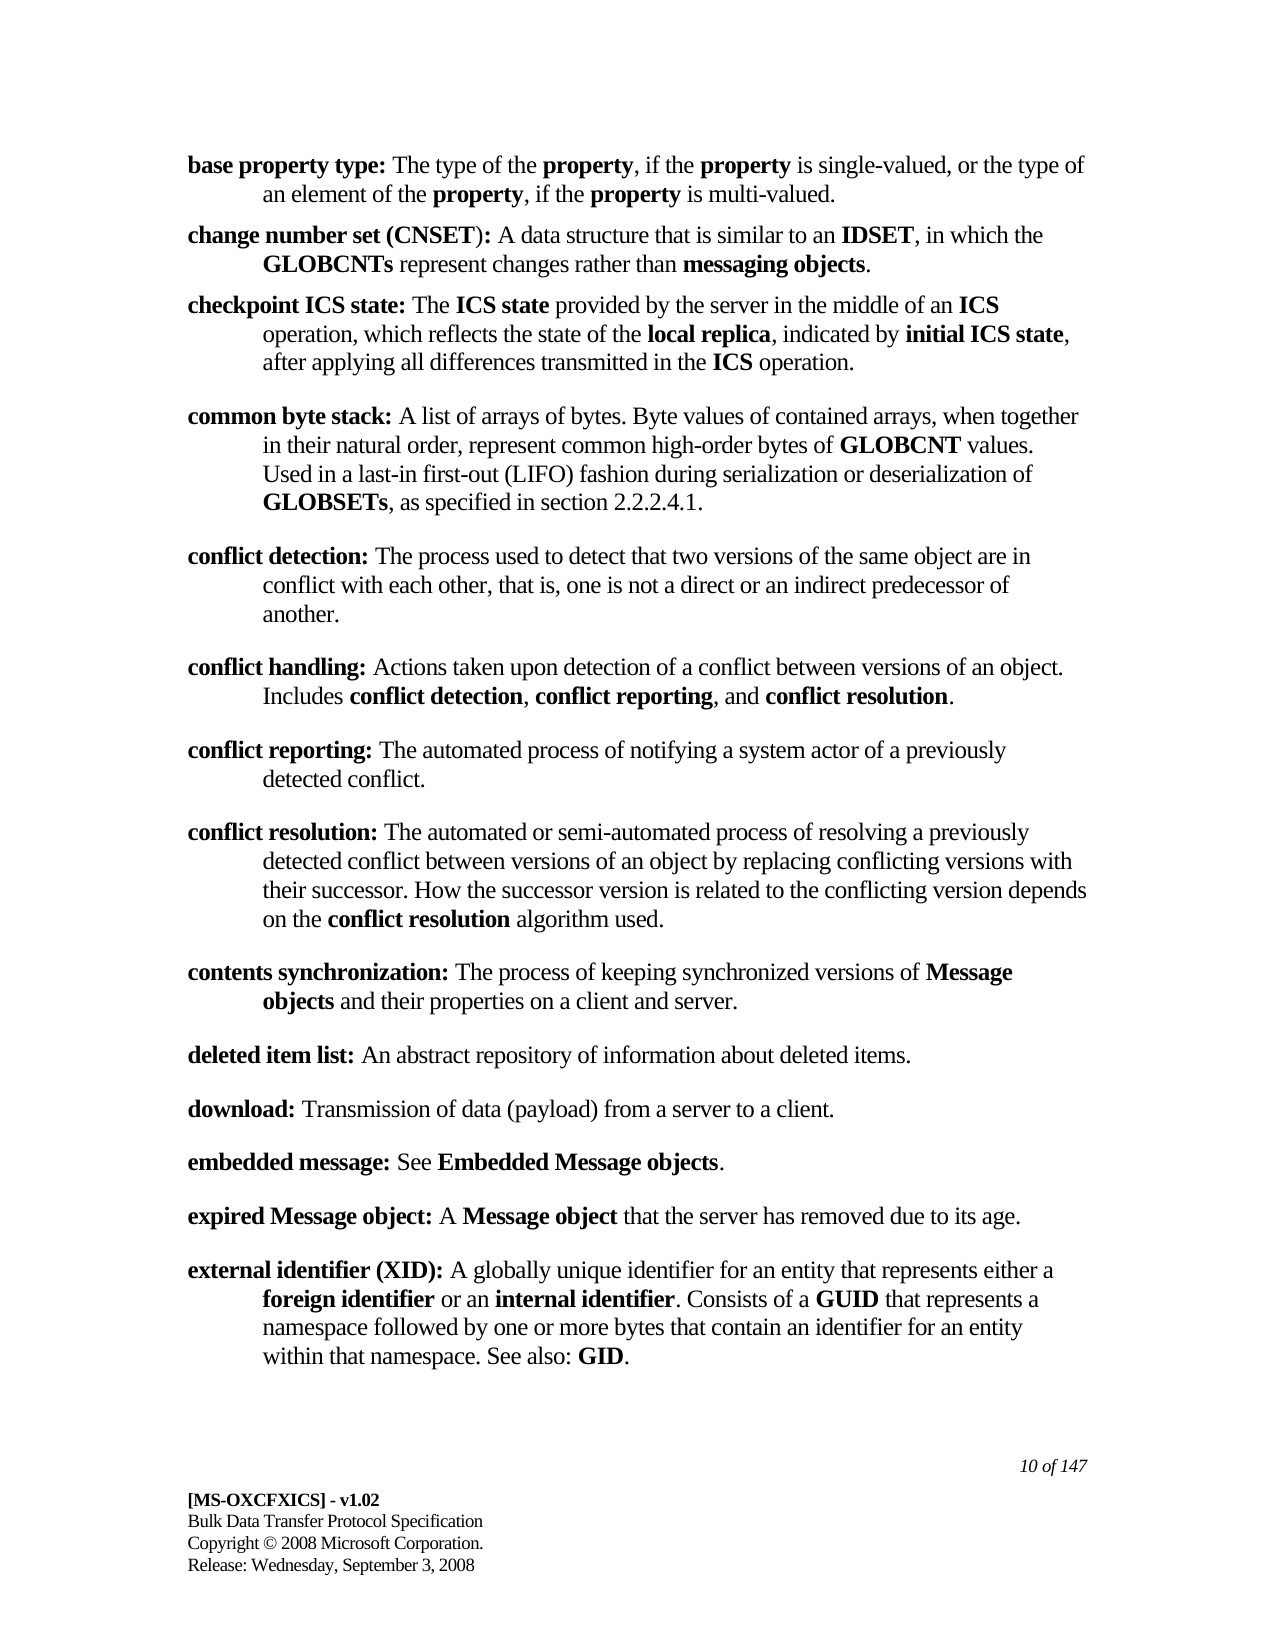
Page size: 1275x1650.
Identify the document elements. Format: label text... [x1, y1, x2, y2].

text embedded message: See Embedded Message objects. [187, 1147, 1087, 1176]
text expired Message object: A Message object that the server has removed due to its age. [187, 1201, 1087, 1230]
text contents synchronization: The process of keeping synchronized versions of Message objects and their properties on a client and server. [187, 957, 1087, 1015]
text common byte stack: A list of arrays of bytes. Byte values of contained arrays, when together in their natural order, represent common high-order bytes of GLOBCNT values. Used in a last-in first-out (LIFO) fashion during serialization or deserialization of GLOBSETs, as specified in section 2.2.2.4.1. [187, 401, 1087, 516]
text checkpoint ICS state: The ICS state provided by the server in the middle of an ICS operation, which reflects the state of the local replica, indicated by initial ICS state, after applying all differences transmitted in the ICS operation. [187, 290, 1087, 376]
text deleted item list: An abstract repository of information about deleted items. [187, 1040, 1087, 1069]
text base property type: The type of the property, if the property is single-valued, or the type of an element of the property, if the property is multi-valued. [187, 150, 1087, 207]
text external identifier (XID): A globally unique identifier for an entity that represents either a foreign identifier or an internal identifier. Consists of a GUID that represents a namespace followed by one or more bytes that contain an identifier for an entity within that namespace. See also: GID. [187, 1255, 1087, 1370]
text conflict handling: Actions taken upon detection of a conflict between versions of an object. Includes conflict detection, conflict reporting, and conflict resolution. [187, 652, 1087, 710]
text conflict reporting: The automated process of notifying a system actor of a previously detected conflict. [187, 735, 1087, 792]
text conflict resolution: The automated or semi-automated process of resolving a previously detected conflict between versions of an object by replacing conflicting versions with their successor. How the successor version is related to the conflicting version depends on the conflict resolution algorithm used. [187, 817, 1087, 932]
text conflict detection: The process used to detect that two versions of the same object are in conflict with each other, that is, one is not a direct or an indirect predecessor of another. [187, 541, 1087, 627]
text download: Transmission of data (payload) from a server to a client. [187, 1094, 1087, 1122]
text change number set (CNSET): A data structure that is similar to an IDSET, in which the GLOBCNTs represent changes rather than messaging objects. [187, 220, 1087, 277]
